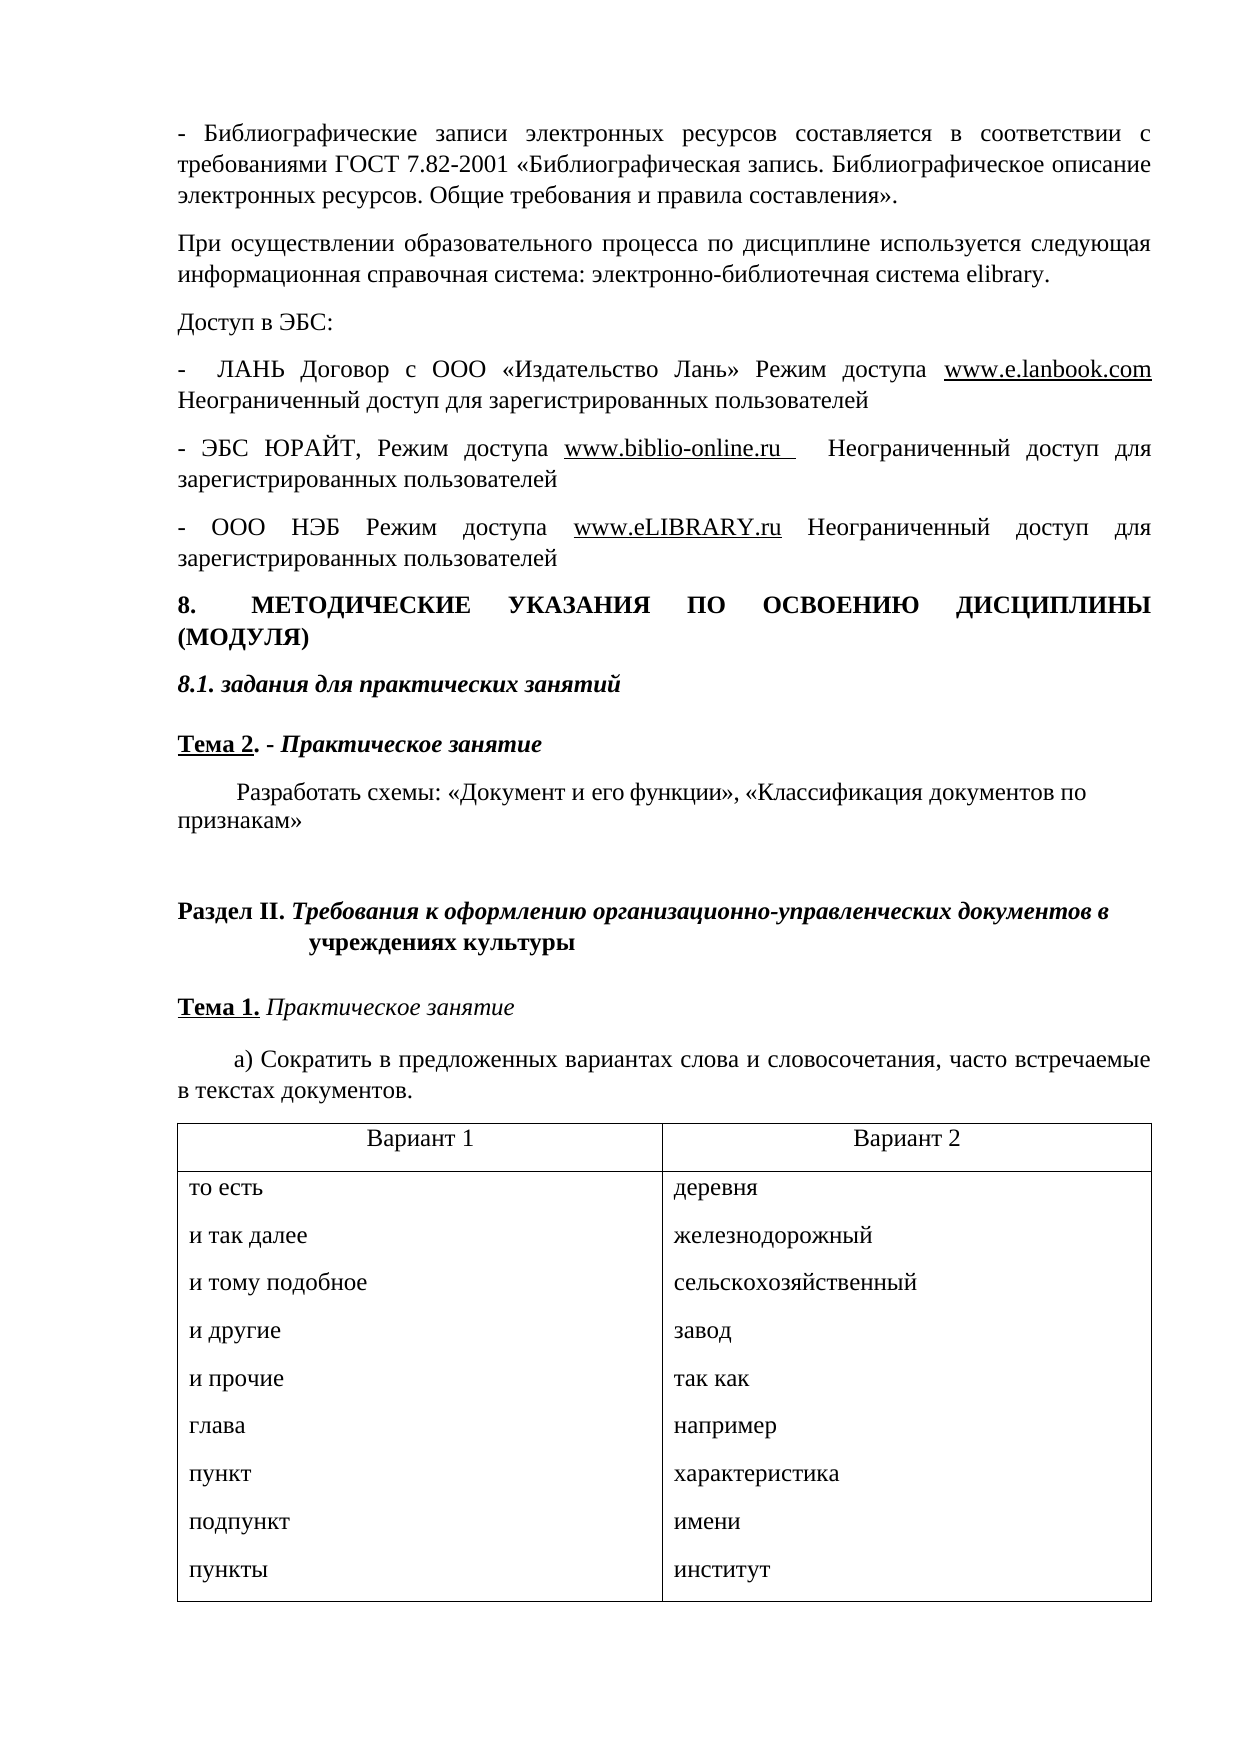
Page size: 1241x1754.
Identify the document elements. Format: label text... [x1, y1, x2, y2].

text - ООО НЭБ Режим доступа www.eLIBRARY.ru Неограниченный доступ для зарегистрированных пользователей [177, 512, 1152, 572]
subtitle Раздел II. Требования к оформлению организационно-управленческих документов в учреждениях культуры [177, 896, 1152, 956]
text 8.1. задания для практических занятий [177, 669, 1152, 698]
text При осуществлении образовательного процесса по дисциплине используется следующая информационная справочная система: электронно-библиотечная система elibrary. [177, 228, 1152, 288]
table_header Вариант 1 [178, 1124, 662, 1171]
text - ЛАНЬ Договор с ООО «Издательство Лань» Режим доступа www.e.lanbook.com Неограниченный доступ для зарегистрированных пользователей [177, 354, 1152, 414]
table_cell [663, 1172, 1151, 1601]
text а) Сократить в предложенных вариантах слова и словосочетания, часто встречаемые в текстах документов. [177, 1044, 1152, 1103]
text Тема 2. - Практическое занятие [177, 729, 1152, 758]
text Доступ в ЭБС: [177, 307, 1152, 335]
text - ЭБС ЮРАЙТ, Режим доступа www.biblio-online.ru Неограниченный доступ для зарегистрированных пользователей [177, 433, 1152, 493]
text 8. МЕТОДИЧЕСКИЕ УКАЗАНИЯ ПО ОСВОЕНИЮ ДИСЦИПЛИНЫ (МОДУЛЯ) [177, 591, 1152, 650]
subtitle Тема 1. Практическое занятие [177, 992, 1152, 1021]
text - Библиографические записи электронных ресурсов составляется в соответствии с требованиями ГОСТ 7.82-2001 «Библиографическая запись. Библиографическое описание электронных ресурсов. Общие требования и правила составления». [177, 118, 1152, 209]
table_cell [178, 1172, 662, 1601]
table_header Вариант 2 [663, 1124, 1151, 1171]
text Разработать схемы: «Документ и его функции», «Классификация документов по признакам» [177, 777, 1152, 834]
